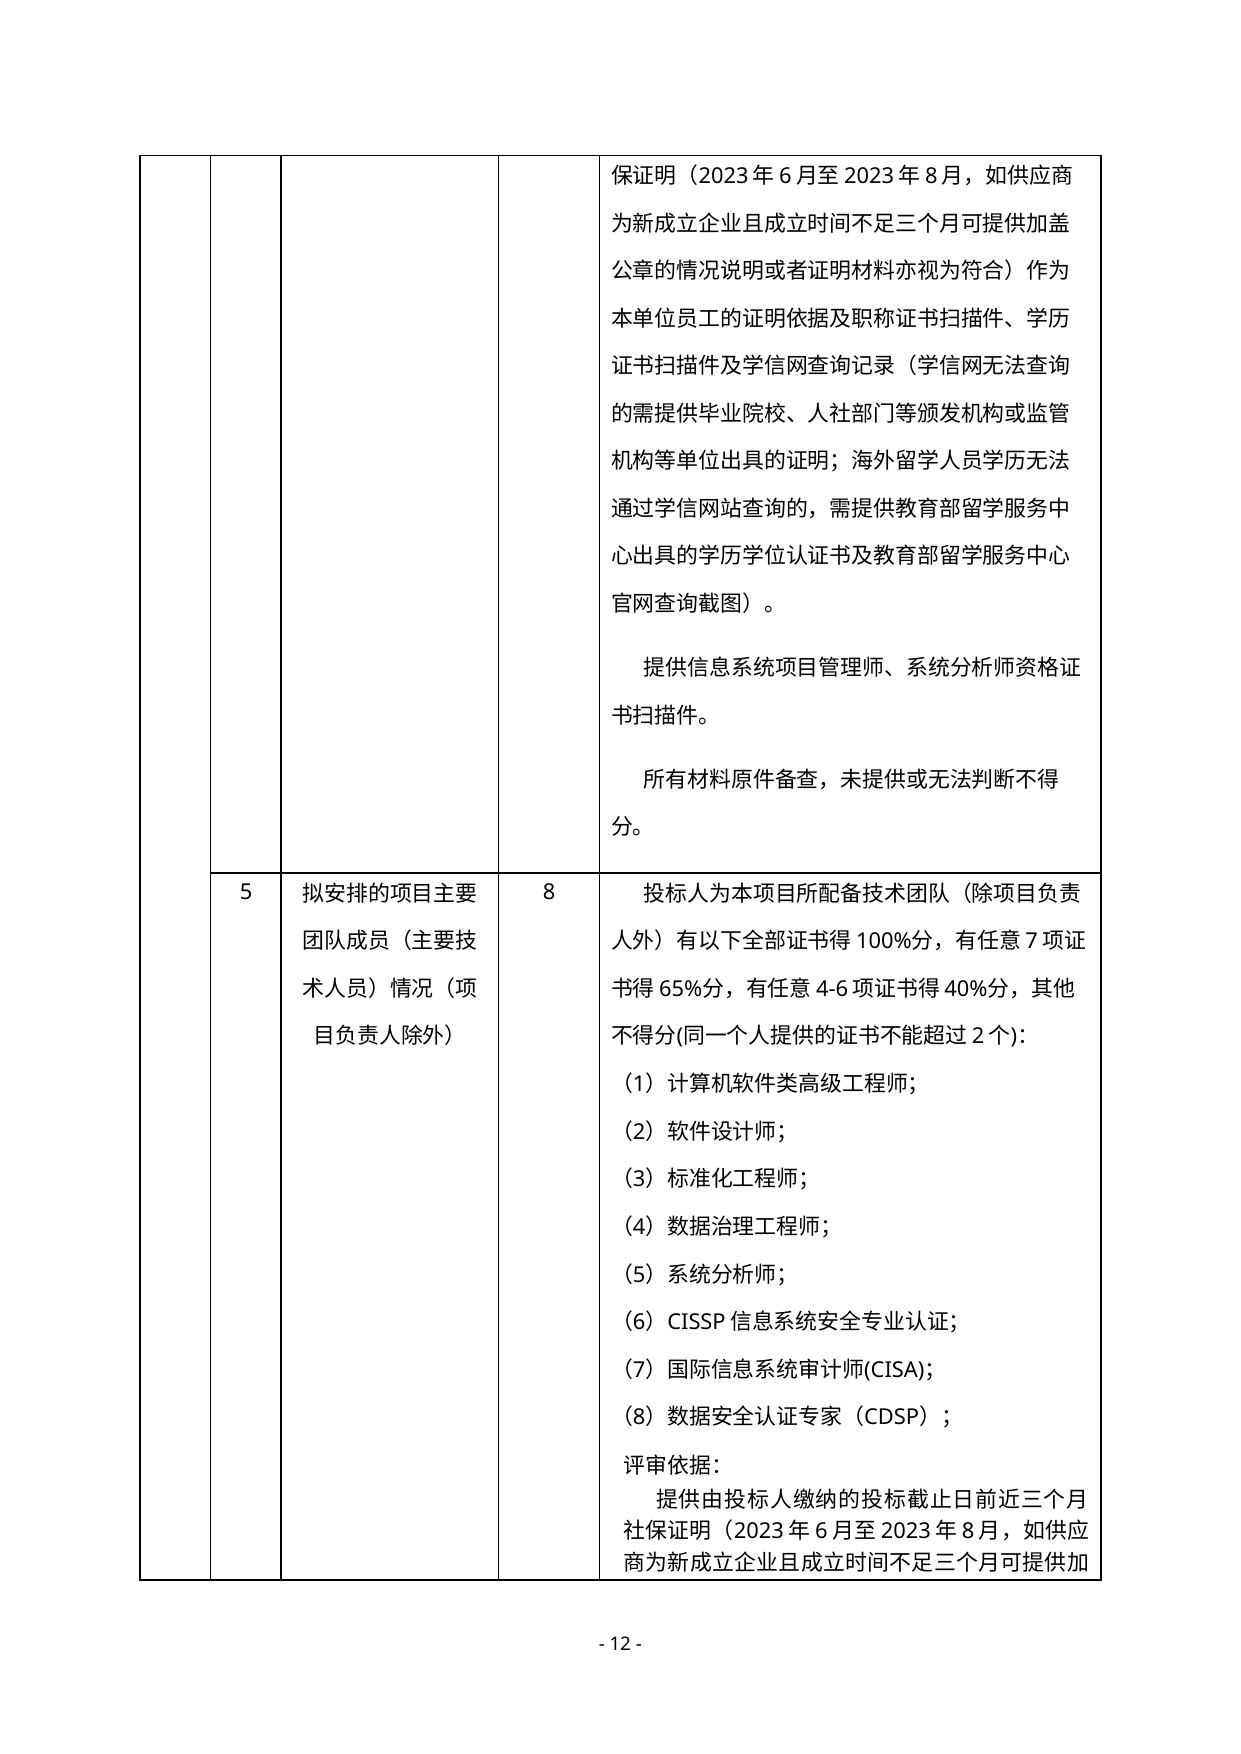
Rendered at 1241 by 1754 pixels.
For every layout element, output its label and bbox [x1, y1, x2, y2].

table_cell [137, 150, 1103, 1585]
